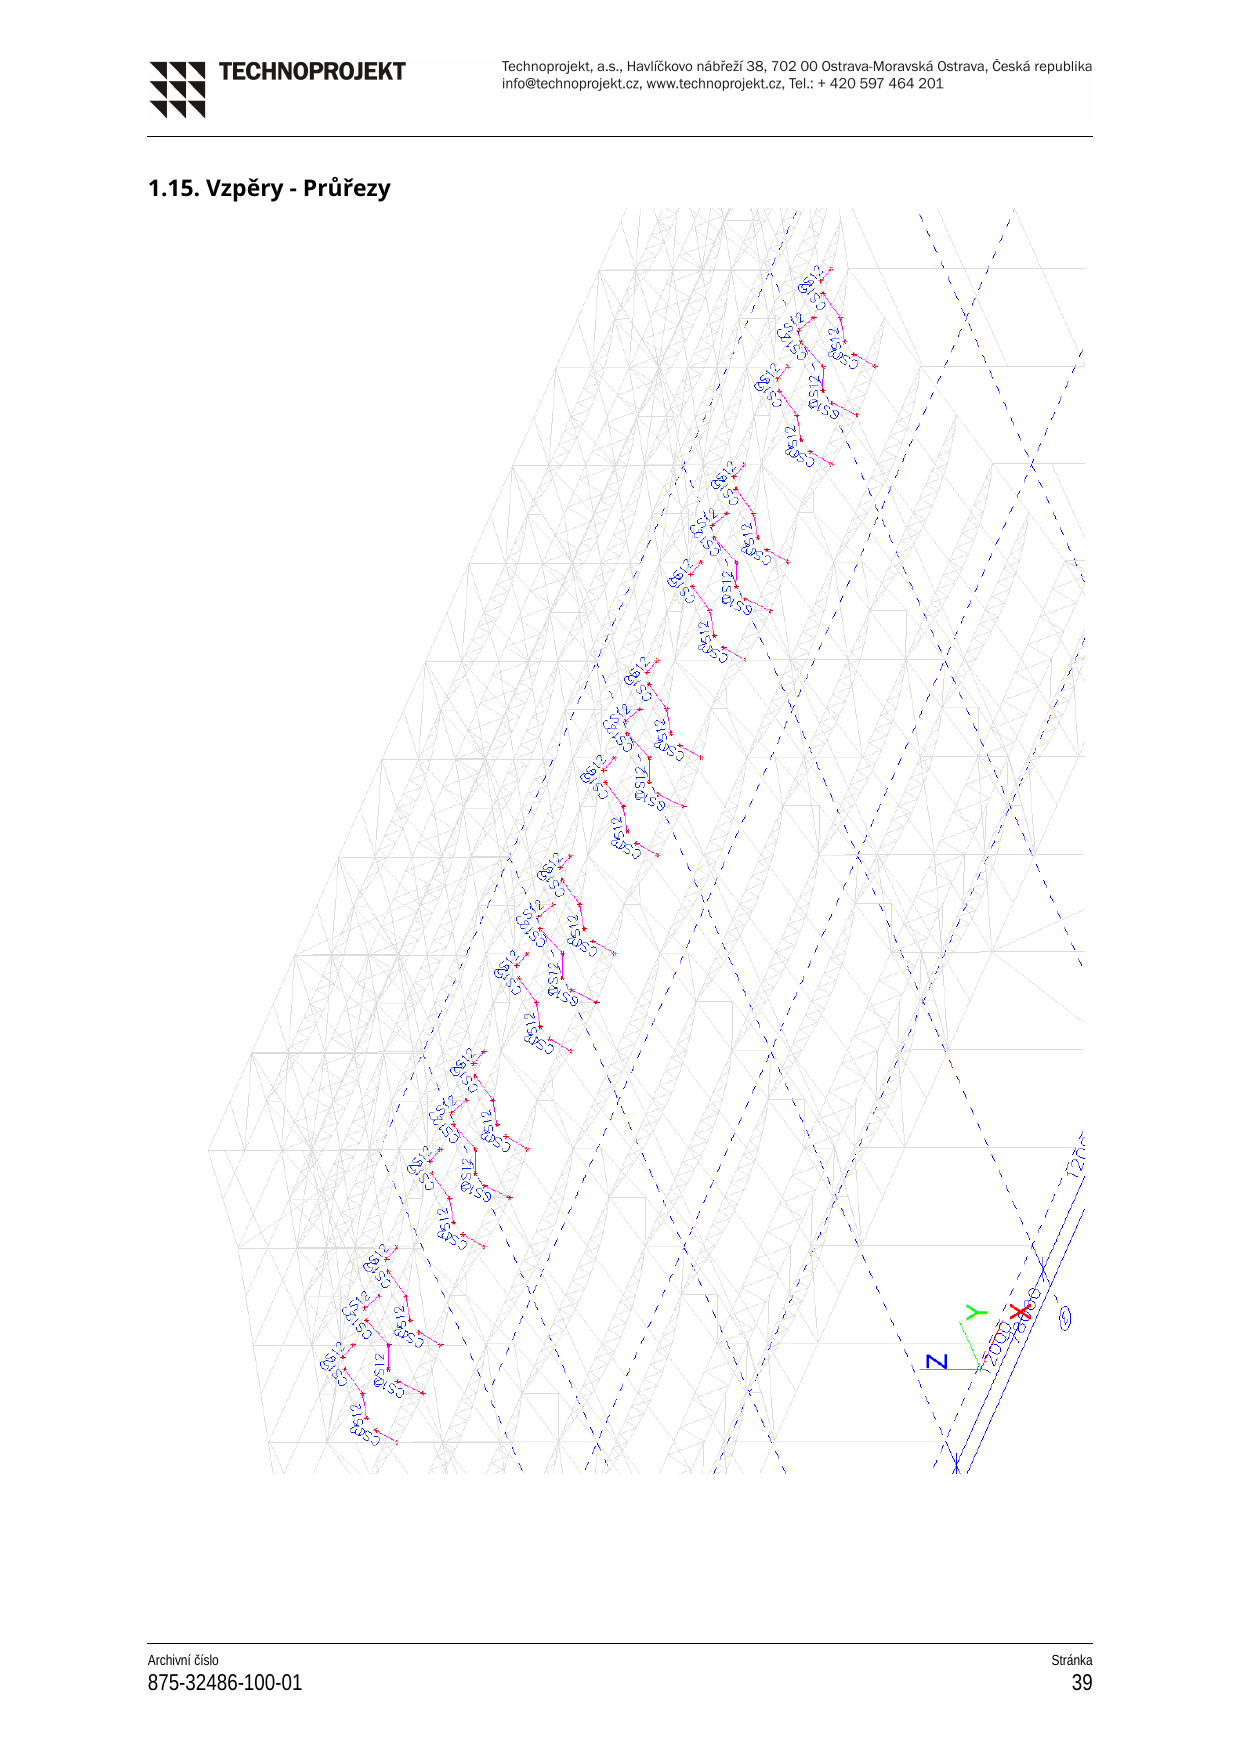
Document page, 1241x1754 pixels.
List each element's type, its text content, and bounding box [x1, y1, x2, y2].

picture [155, 208, 1085, 1474]
picture [148, 59, 1092, 120]
text 1.15. Vzpěry - Průřezy [148, 172, 1093, 203]
